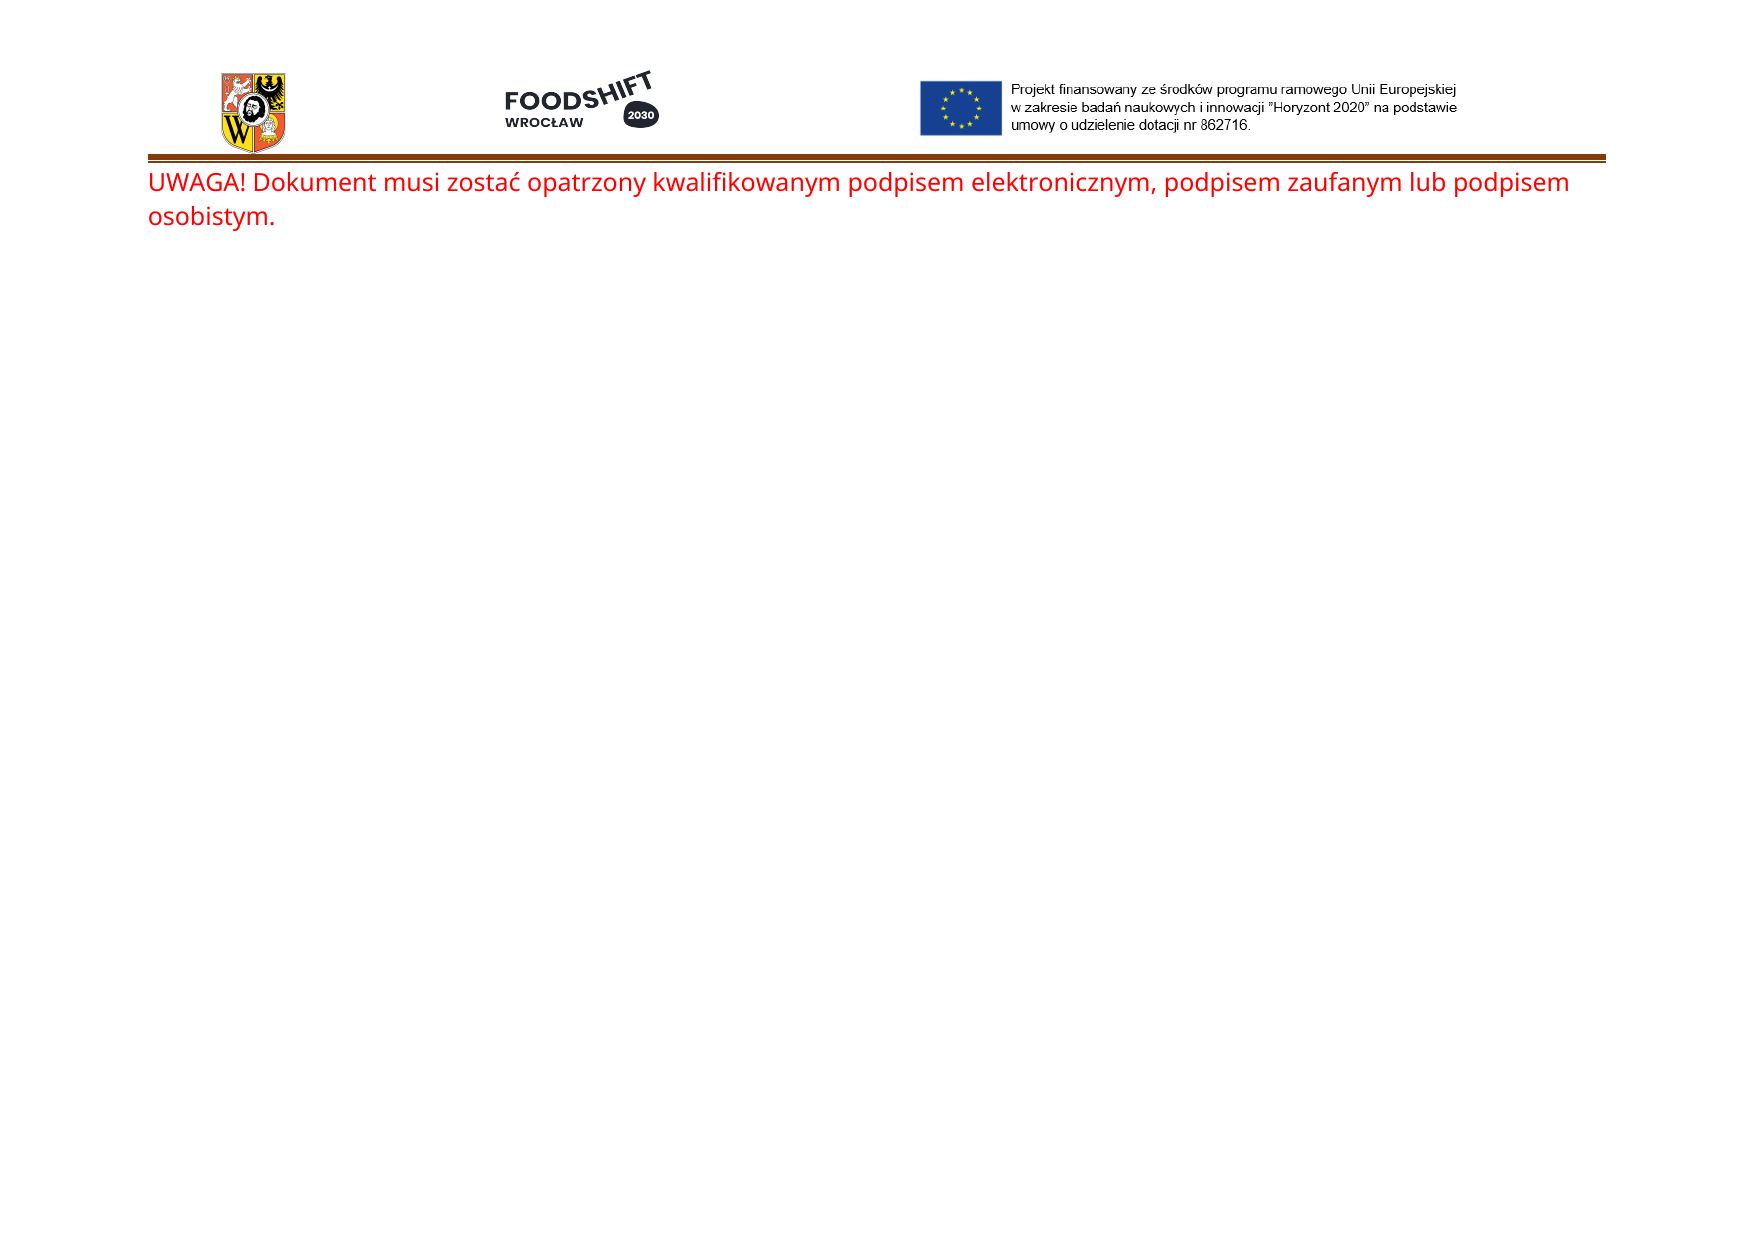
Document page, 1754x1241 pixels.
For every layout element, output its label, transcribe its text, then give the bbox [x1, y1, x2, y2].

picture [463, 45, 707, 153]
picture [221, 73, 286, 154]
picture [888, 65, 1491, 153]
text UWAGA! Dokument musi zostać opatrzony kwalifikowanym podpisem elektronicznym, podpisem zaufanym lub podpisem osobistym. [148, 163, 1606, 233]
